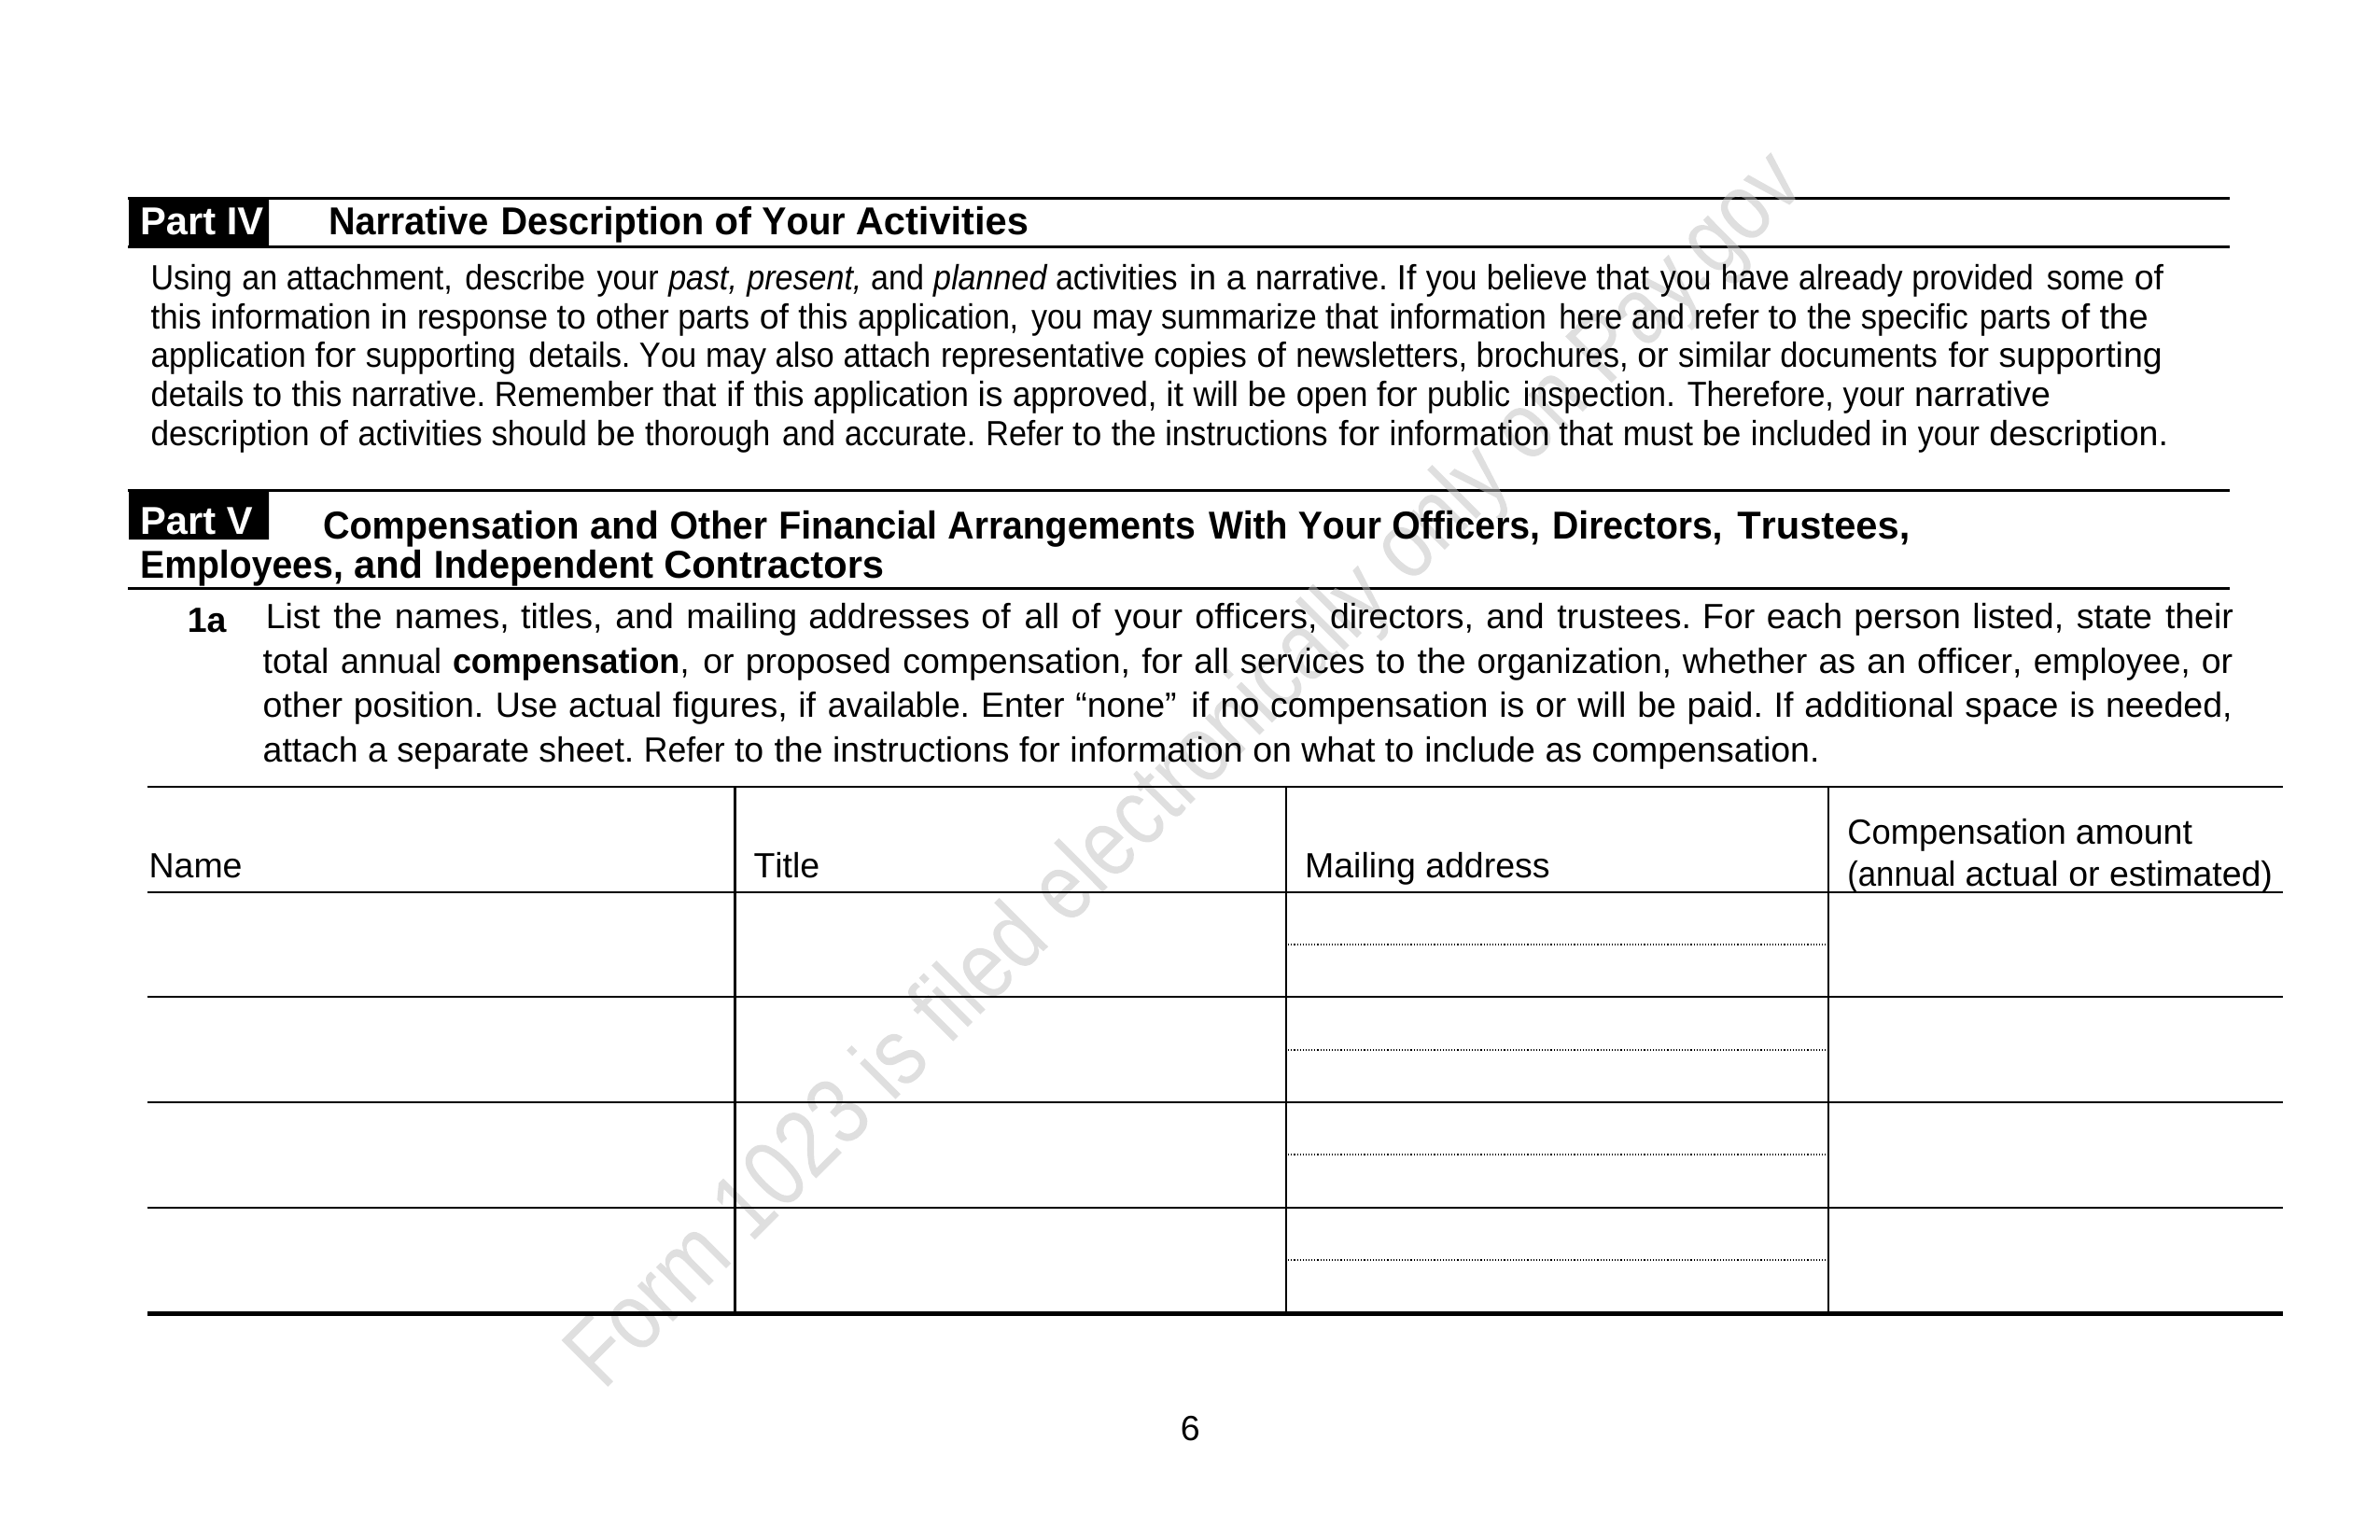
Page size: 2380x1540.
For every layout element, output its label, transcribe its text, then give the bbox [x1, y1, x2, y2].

table_cell [147, 1103, 734, 1207]
table_header Title [736, 788, 1285, 890]
table_cell [1287, 1049, 1827, 1101]
table_cell [736, 893, 1285, 996]
table_cell [1829, 998, 2283, 1101]
text 1a List the names, titles, and mailing addresses of all of your officers, directors, and trustees. For each person listed, state their total annual compensation, or proposed compensation, for all services to the organization, whether as an officer, employee, or other position. Use actual figures, if available. Enter “none” if no compensation is or will be paid. If additional space is needed, attach a separate sheet. Refer to the instructions for information on what to include as compensation. [188, 593, 2233, 771]
table_header Name [147, 788, 734, 890]
table_cell [1287, 1103, 1827, 1154]
table_cell [1287, 1154, 1827, 1207]
text Part IV Narrative Description of Your Activities [140, 198, 2240, 243]
text Using an attachment, describe your past, present, and planned activities in a narrative. If you believe that you have already provided some of this information in response to other parts of this application, you may summarize that information here and refer to the specific parts of the application for supporting details. You may also attach representative copies of newsletters, brochures, or similar documents for supporting details to this narrative. Remember that if this application is approved, it will be open for public inspection. Therefore, your narrative description of activities should be thorough and accurate. Refer to the instructions for information that must be included in your description. [150, 259, 2197, 453]
table_header Compensation amount (annual actual or estimated) [1829, 788, 2283, 890]
table_cell [1829, 893, 2283, 996]
table_cell [1829, 1209, 2283, 1311]
table_cell [147, 998, 734, 1101]
table_cell [147, 893, 734, 996]
table_cell [1287, 944, 1827, 996]
text Part V Compensation and Other Financial Arrangements With Your Officers, Directors, Trustees, Employees, and Independent Contractors [140, 508, 1993, 586]
table_cell [1829, 1103, 2283, 1207]
table_cell [1287, 998, 1827, 1048]
table_cell [736, 1209, 1285, 1311]
table_cell [1287, 1209, 1827, 1259]
table_cell [1287, 1259, 1827, 1311]
table_cell [736, 998, 1285, 1101]
table_cell [147, 1209, 734, 1311]
table_header Mailing address [1287, 788, 1827, 890]
table_cell [736, 1103, 1285, 1207]
table_cell [1287, 893, 1827, 944]
